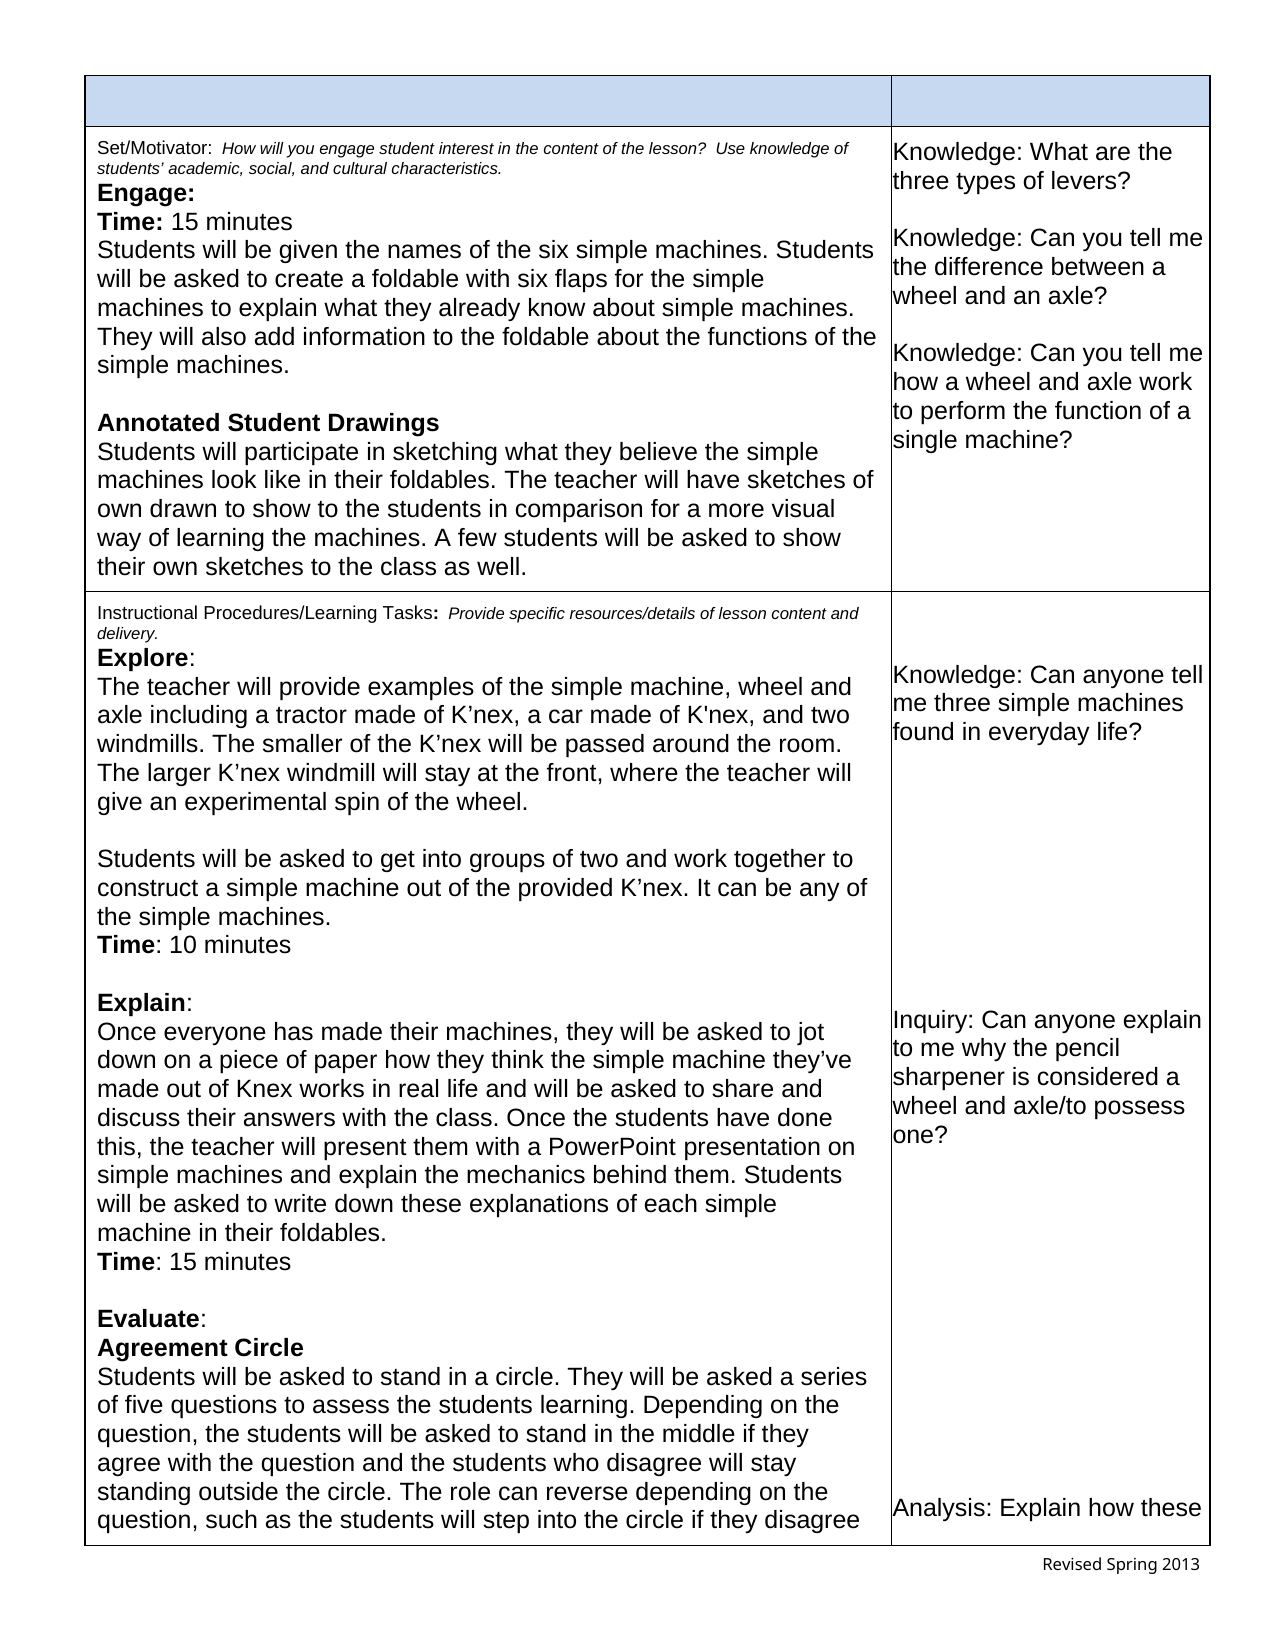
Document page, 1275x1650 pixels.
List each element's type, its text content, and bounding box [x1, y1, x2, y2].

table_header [892, 76, 1209, 126]
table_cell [86, 592, 891, 1544]
table_cell Knowledge: What are the three types of levers? Knowledge: Can you tell me the difference between a wheel and an axle? Knowledge: Can you tell me how a wheel and axle work to perform the function of a single machine? [892, 127, 1209, 591]
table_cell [892, 592, 1209, 1544]
table_cell Set/Motivator: How will you engage student interest in the content of the lesson? Use knowledge of students’ academic, social, and cultural characteristics. Engage: Time: 15 minutes Students will be given the names of the six simple machines. Students will be asked to create a foldable with six flaps for the simple machines to explain what they already know about simple machines. They will also add information to the foldable about the functions of the simple machines. Annotated Student Drawings Students will participate in sketching what they believe the simple machines look like in their foldables. The teacher will have sketches of own drawn to show to the students in comparison for a more visual way of learning the machines. A few students will be asked to show their own sketches to the class as well. [86, 127, 891, 591]
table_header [86, 76, 891, 126]
